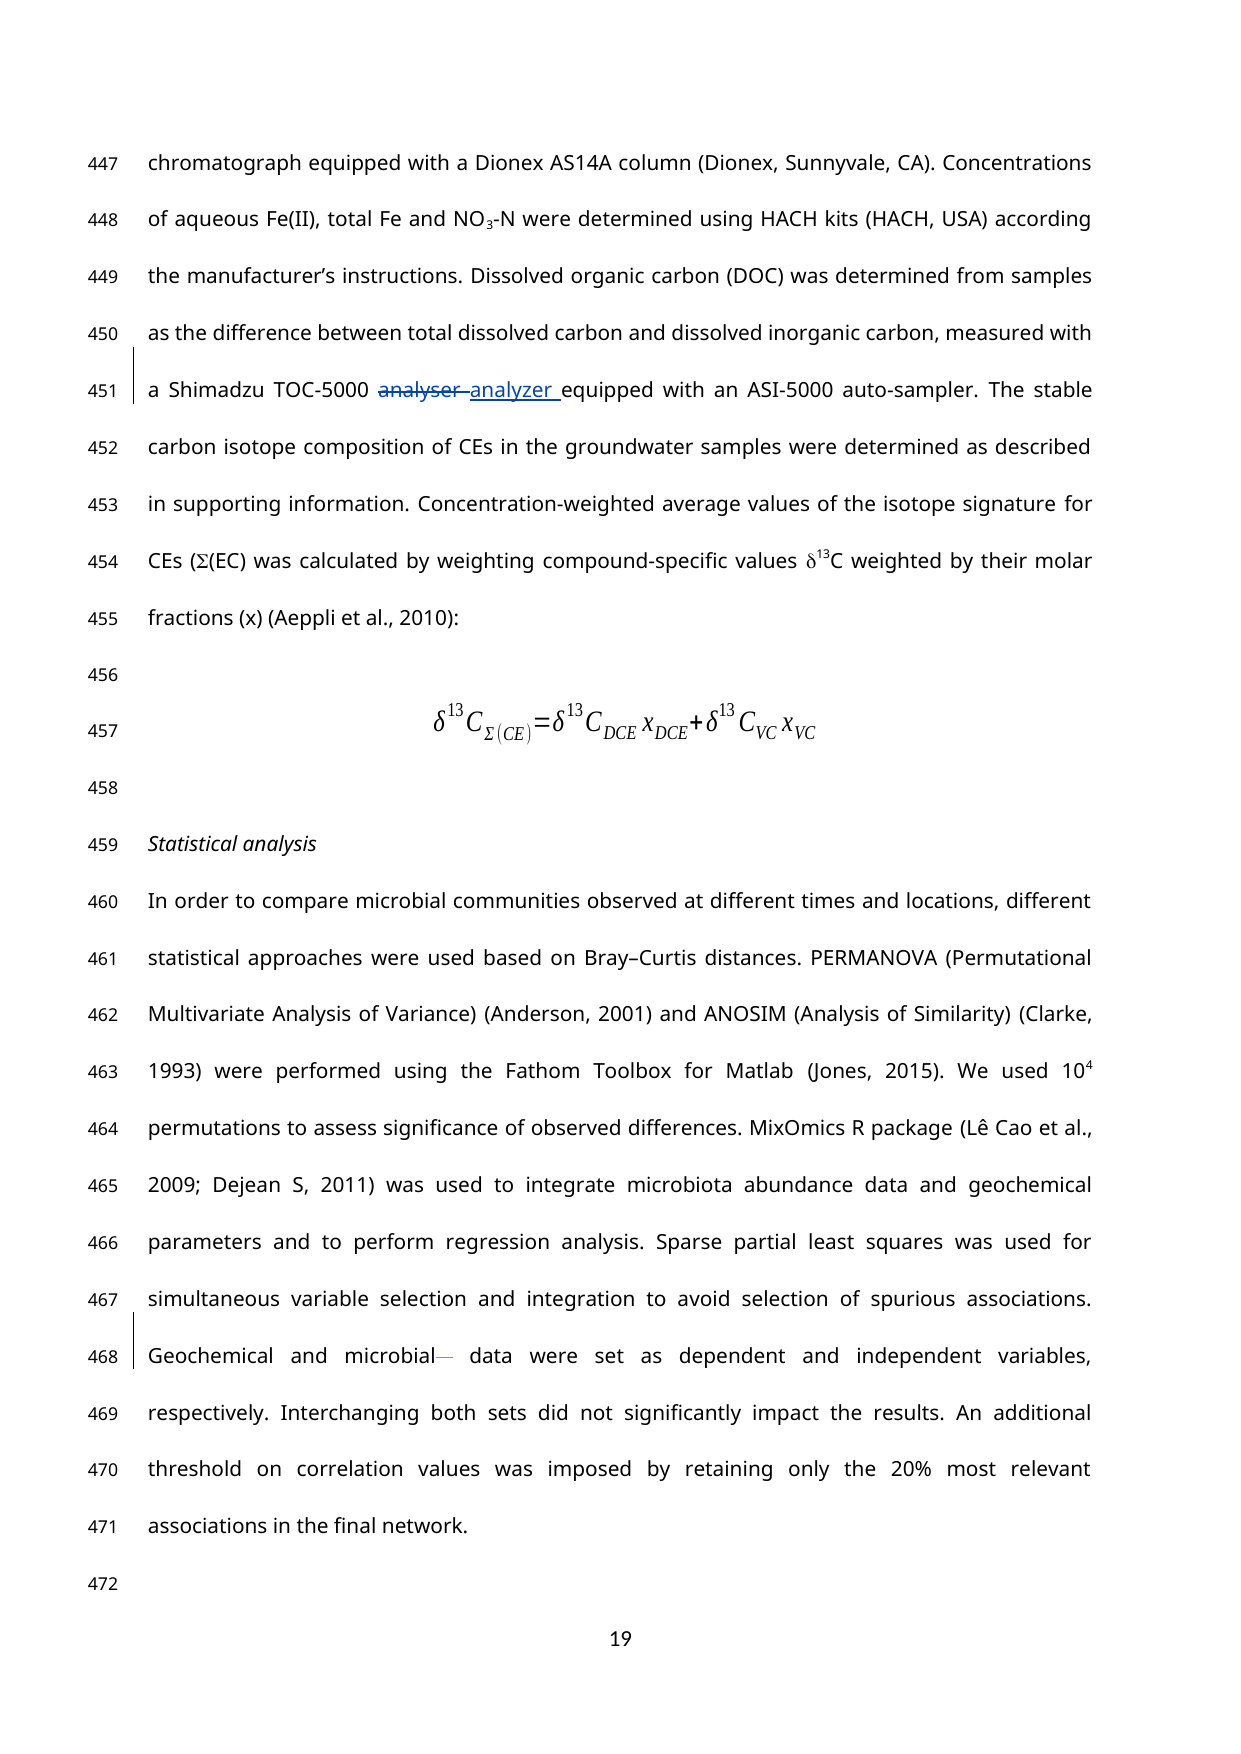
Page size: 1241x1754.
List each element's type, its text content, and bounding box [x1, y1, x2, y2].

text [148, 148, 1093, 631]
text In order to compare microbial communities observed at different times and locations, different statistical approaches were used based on Bray–Curtis distances. PERMANOVA (Permutational Multivariate Analysis of Variance) (Anderson, 2001) and ANOSIM (Analysis of Similarity) (Clarke, 1993) were performed using the Fathom Toolbox for Matlab (Jones, 2015). We used 104 permutations to assess significance of observed differences. MixOmics R package (Lê Cao et al., 2009; Dejean S, 2011) was used to integrate microbiota abundance data and geochemical parameters and to perform regression analysis. Sparse partial least squares was used for simultaneous variable selection and integration to avoid selection of spurious associations. Geochemical and microbial data were set as dependent and independent variables, respectively. Interchanging both sets did not significantly impact the results. An additional threshold on correlation values was imposed by retaining only the 20% most relevant associations in the final network. [148, 886, 1093, 1540]
text Statistical analysis [148, 829, 1093, 857]
